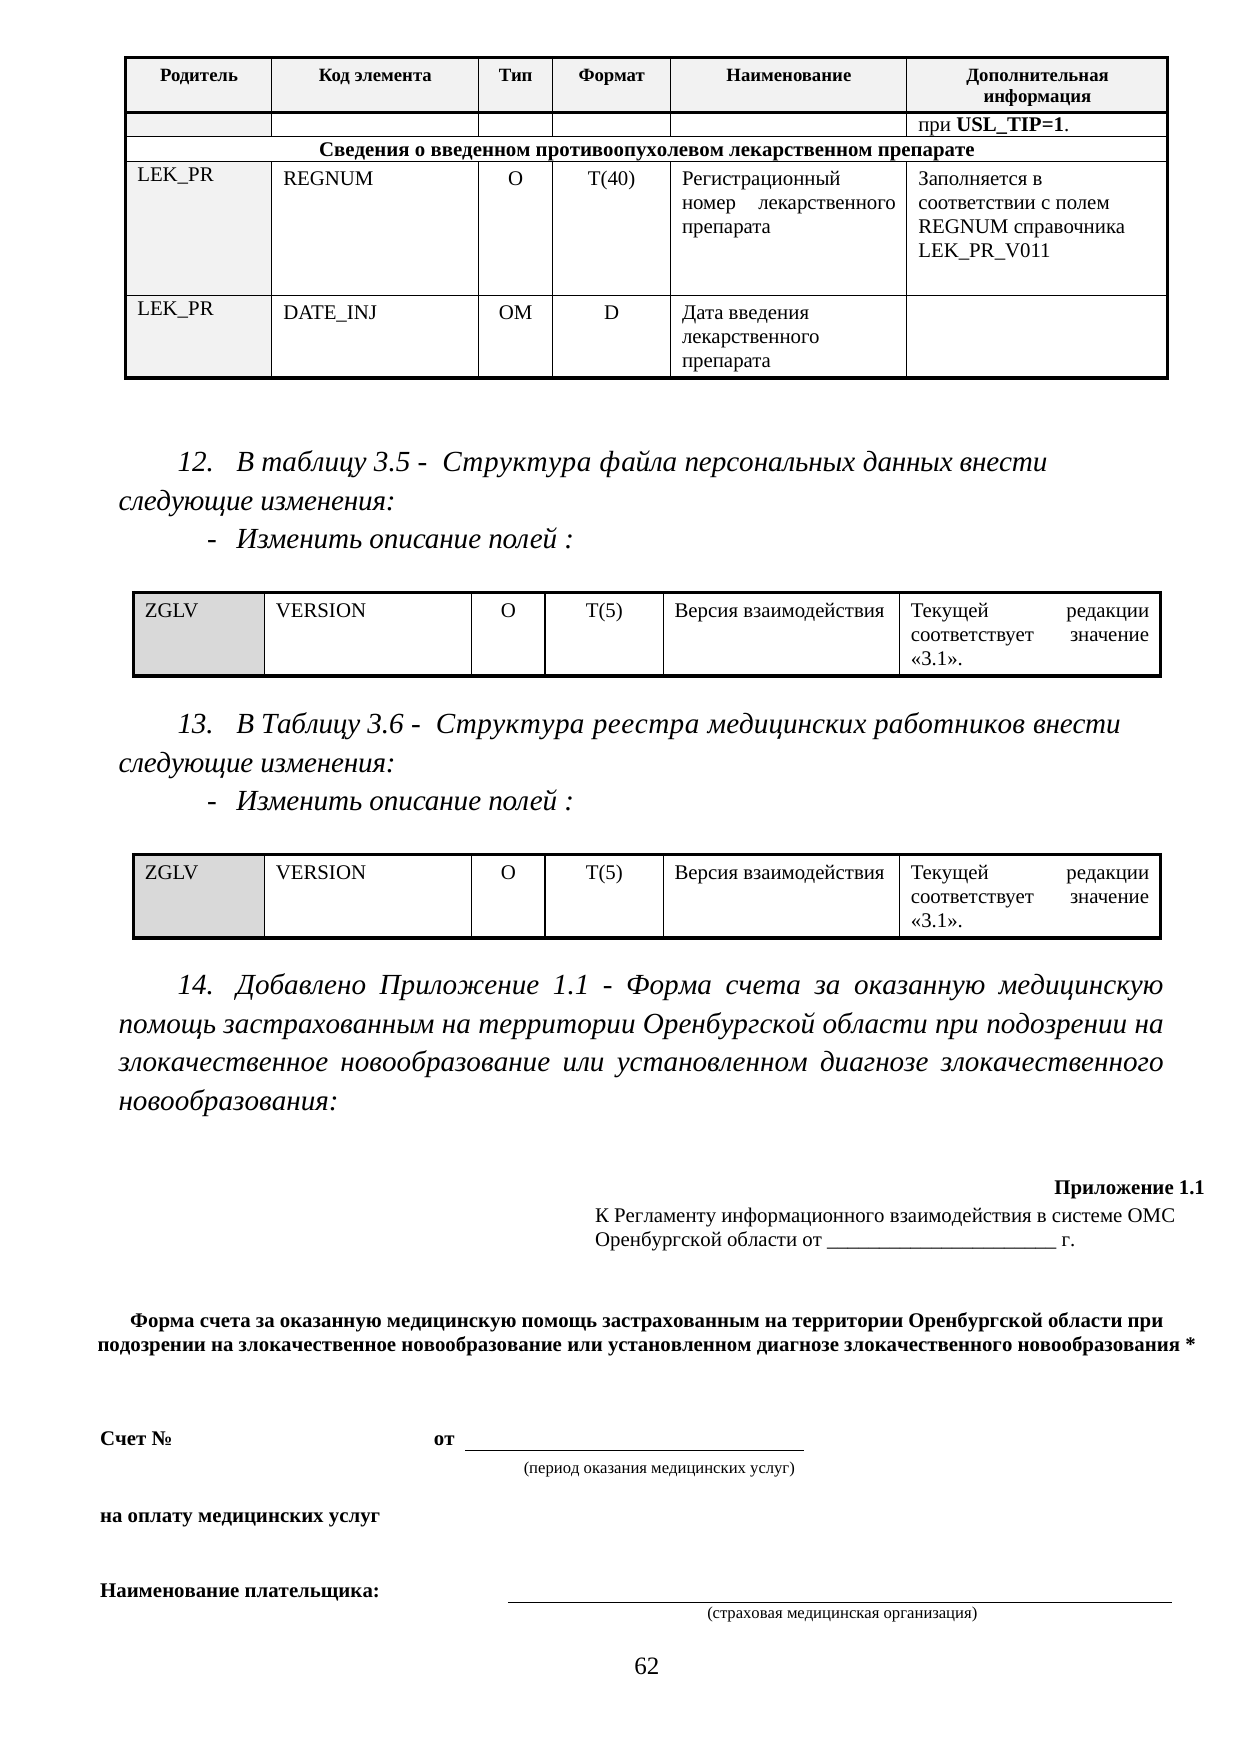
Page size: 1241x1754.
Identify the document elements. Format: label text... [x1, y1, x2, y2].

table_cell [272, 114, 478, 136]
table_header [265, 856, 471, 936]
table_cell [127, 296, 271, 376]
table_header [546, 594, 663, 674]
table_header Тип [479, 59, 552, 111]
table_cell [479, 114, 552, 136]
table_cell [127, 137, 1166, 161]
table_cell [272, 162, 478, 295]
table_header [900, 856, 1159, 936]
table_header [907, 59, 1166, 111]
text Форма счета за оказанную медицинскую помощь застрахованным на территории Оренбургской области при подозрении на злокачественное новообразование или установленном диагнозе злокачественного новообразования * [89, 1308, 1205, 1356]
list Изменить описание полей : [192, 521, 1182, 555]
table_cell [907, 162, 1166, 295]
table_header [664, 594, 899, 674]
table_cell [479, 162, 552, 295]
text К Регламенту информационного взаимодействия в системе ОМС Оренбургской области от ______________________ г. [595, 1203, 1205, 1251]
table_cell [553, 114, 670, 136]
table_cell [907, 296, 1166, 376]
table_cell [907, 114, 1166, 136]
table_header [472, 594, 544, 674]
list В таблицу 3.5 - Структура файла персональных данных внести следующие изменения: [118, 444, 1182, 516]
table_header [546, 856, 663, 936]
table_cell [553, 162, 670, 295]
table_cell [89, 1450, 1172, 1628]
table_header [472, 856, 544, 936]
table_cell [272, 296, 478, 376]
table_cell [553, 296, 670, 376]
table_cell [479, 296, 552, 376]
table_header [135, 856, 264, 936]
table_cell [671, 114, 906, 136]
list Добавлено Приложение 1.1 - Форма счета за оказанную медицинскую помощь застрахованным на территории Оренбургской области при подозрении на злокачественное новообразование или установленном диагнозе злокачественного новообразования: [118, 967, 1167, 1116]
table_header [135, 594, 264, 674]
list В Таблицу 3.6 - Структура реестра медицинских работников внести следующие изменения: [118, 706, 1182, 778]
table_header Формат [553, 59, 670, 111]
table_header Код элемента [272, 59, 478, 111]
subtitle Приложение 1.1 [89, 1175, 1205, 1199]
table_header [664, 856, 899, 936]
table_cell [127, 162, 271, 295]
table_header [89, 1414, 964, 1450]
list Изменить описание полей : [192, 783, 1182, 817]
table_header Родитель [127, 59, 271, 111]
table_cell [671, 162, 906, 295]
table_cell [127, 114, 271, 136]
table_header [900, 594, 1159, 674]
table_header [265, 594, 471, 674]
table_header Наименование [671, 59, 906, 111]
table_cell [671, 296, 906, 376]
